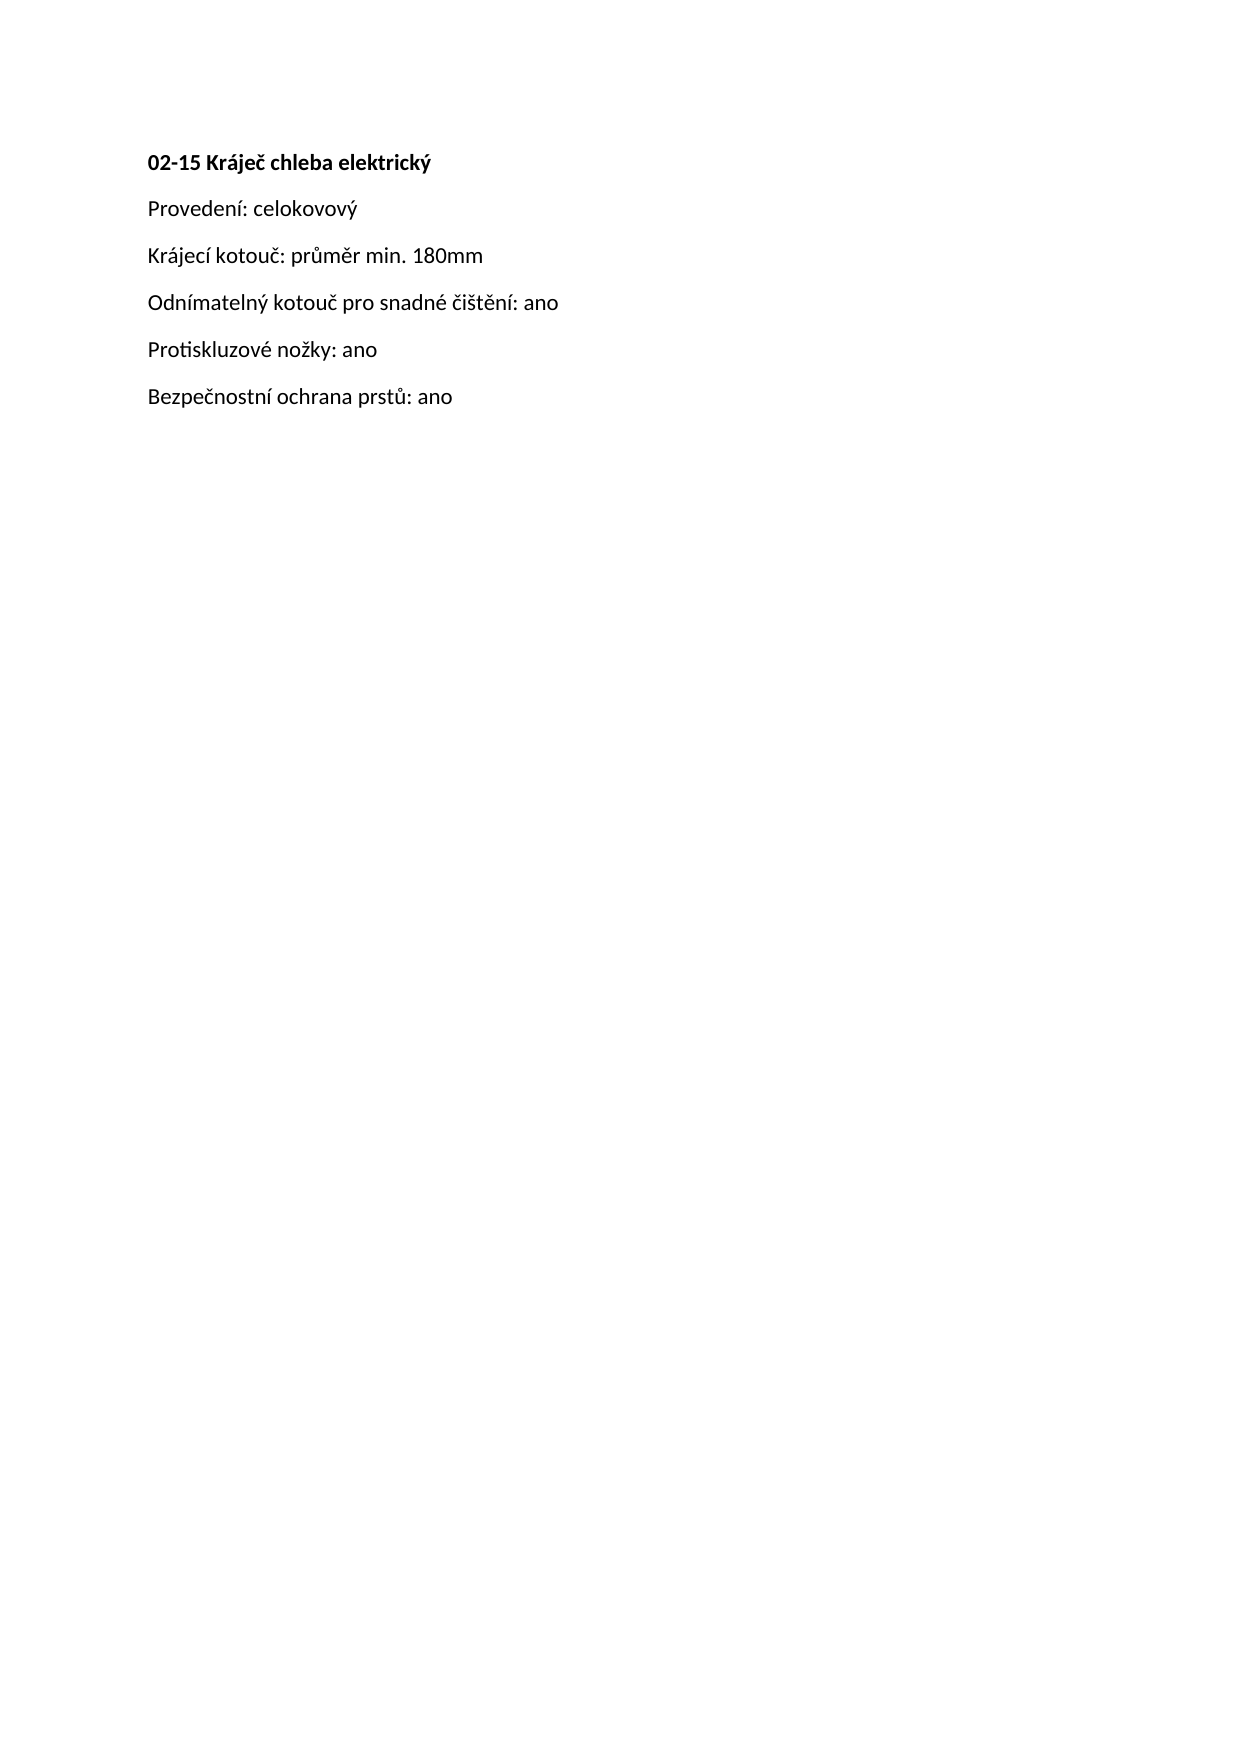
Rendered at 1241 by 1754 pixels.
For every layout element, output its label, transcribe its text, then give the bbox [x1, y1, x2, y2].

text 02-15 Kráječ chleba elektrický [148, 148, 1093, 176]
text Protiskluzové nožky: ano [148, 335, 1093, 363]
text Krájecí kotouč: průměr min. 180mm [148, 241, 1093, 269]
text Bezpečnostní ochrana prstů: ano [148, 382, 1093, 410]
text Odnímatelný kotouč pro snadné čištění: ano [148, 288, 1093, 316]
text Provedení: celokovový [148, 194, 1093, 222]
